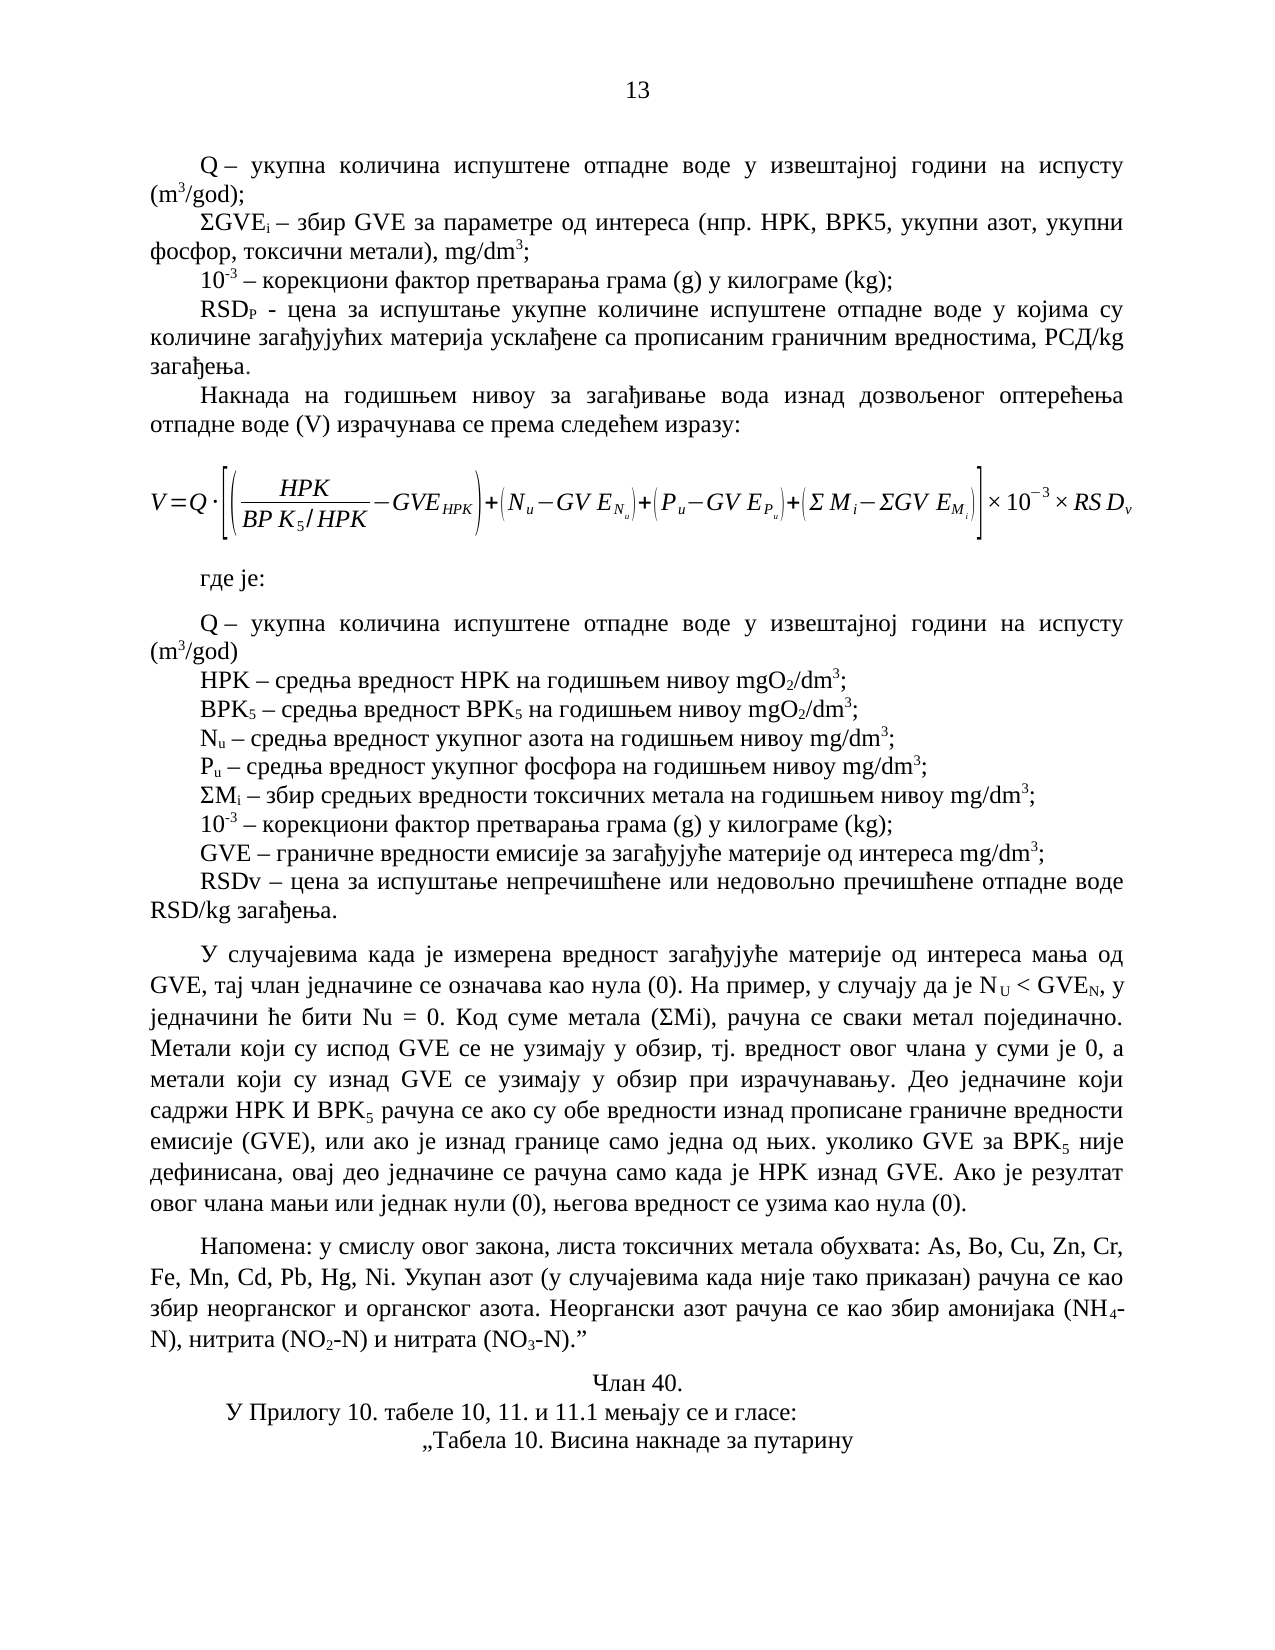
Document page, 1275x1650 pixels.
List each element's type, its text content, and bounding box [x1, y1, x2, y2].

text ΣMi – збир средњих вредности токсичних метала на годишњем нивоу mg/dm3; [150, 780, 1125, 809]
text Nu – средња вредност укупног азота на годишњем нивоу mg/dm3; [150, 723, 1125, 751]
text Члан 40. [150, 1368, 1125, 1397]
text RSDP - цена за испуштање укупне количинe испуштене отпадне воде у којима су количине загађујућих материја усклађене са прописаним граничним вредностима, РСД/kg загађења. [150, 294, 1125, 380]
text У случајевима када је измерена вредност загађујућe материјe од интереса мања од GVЕ, тај члан једначине се означава као нула (0). На пример, у случају да је NU < GVЕN, у једначини ће бити Nu = 0. Кoд суме метала (ΣMi), рачуна се сваки метал појединачно. Метали који су испод GVЕ се не узимају у обзир, тј. вредност овог члана у суми је 0, а метали који су изнад GVЕ се узимају у обзир при израчунавању. Део једначине који садржи HPK И BPK₅ рачуна се ако су обе вредности изнад прописане граничне вредности емисије (GVE), или ако је изнад границе само једна од њих. уколико GVE за BPK₅ није дефинисана, овај део једначине се рачуна само када је HPK изнад GVE. Ако је резултат овог члана мањи или једнак нули (0), његова вредност се узима као нула (0). [150, 939, 1125, 1217]
text RSDv – цена за испуштање непречишћене или недовољно пречишћене отпадне воде RSD/kg загађења. [150, 866, 1125, 924]
text HPK – средња вредност HPK на годишњем нивоу mgO2/dm3; [150, 665, 1125, 694]
text Напомена: у смислу овог закона, листа токсичних метала обухвата: As, Bo, Cu, Zn, Cr, Fe, Mn, Cd, Pb, Hg, Ni. Укупан азот (у случајевима када није тако приказан) рачуна се као збир неорганског и органског азота. Неоргански азот рачуна се као збир амонијака (NH4-N), нитрита (NO2-N) и нитрата (NO3-N).ˮ [150, 1322, 1125, 1353]
text Накнада на годишњем нивоу за загађивање вода изнад дозвољеног оптерећења отпадне воде (V) израчунава се према следећем изразу: [150, 380, 1125, 437]
text Напомена: у смислу овог закона, листа токсичних метала обухвата: As, Bo, Cu, Zn, Cr, Fe, Mn, Cd, Pb, Hg, Ni. Укупан азот (у случајевима када није тако приказан) рачуна се као збир неорганског и органског азота. Неоргански азот рачуна се као збир амонијака (NH4-N), нитрита (NO2-N) и нитрата (NO3-N).ˮ [150, 1231, 1125, 1263]
text У Прилогу 10. табеле 10, 11. и 11.1 мењају се и гласе: [150, 1397, 1125, 1426]
text Q – укупна количина испуштене отпадне воде у извештајној години на испусту (m3/god); [150, 150, 1125, 207]
text GVЕ – граничне вредности емисије за загађујуће материје од интереса mg/dm3; [150, 838, 1125, 866]
text 10-3 – корекциони фактор претварања грама (g) у килограме (kg); [150, 265, 1125, 294]
text „Табела 10. Висина накнаде за путарину [150, 1426, 1125, 1454]
text 10-3 – корекциони фактор претварања грама (g) у килограме (kg); [150, 809, 1125, 838]
text Q – укупна количина испуштене отпадне воде у извештајној години на испусту (m3/god) [150, 608, 1125, 665]
text BPK5 – средња вредност BPK5 на годишњем нивоу mgO2/dm3; [150, 694, 1125, 723]
text Pu – средња вредност укупног фосфора на годишњем нивоу mg/dm3; [150, 751, 1125, 780]
text ΣGVЕi – збир GVЕ за параметре од интереса (нпр. HPK, BPK5, укупни азот, укупни фосфор, токсични метали), mg/dm3; [150, 207, 1125, 265]
text где је: [150, 563, 1125, 592]
